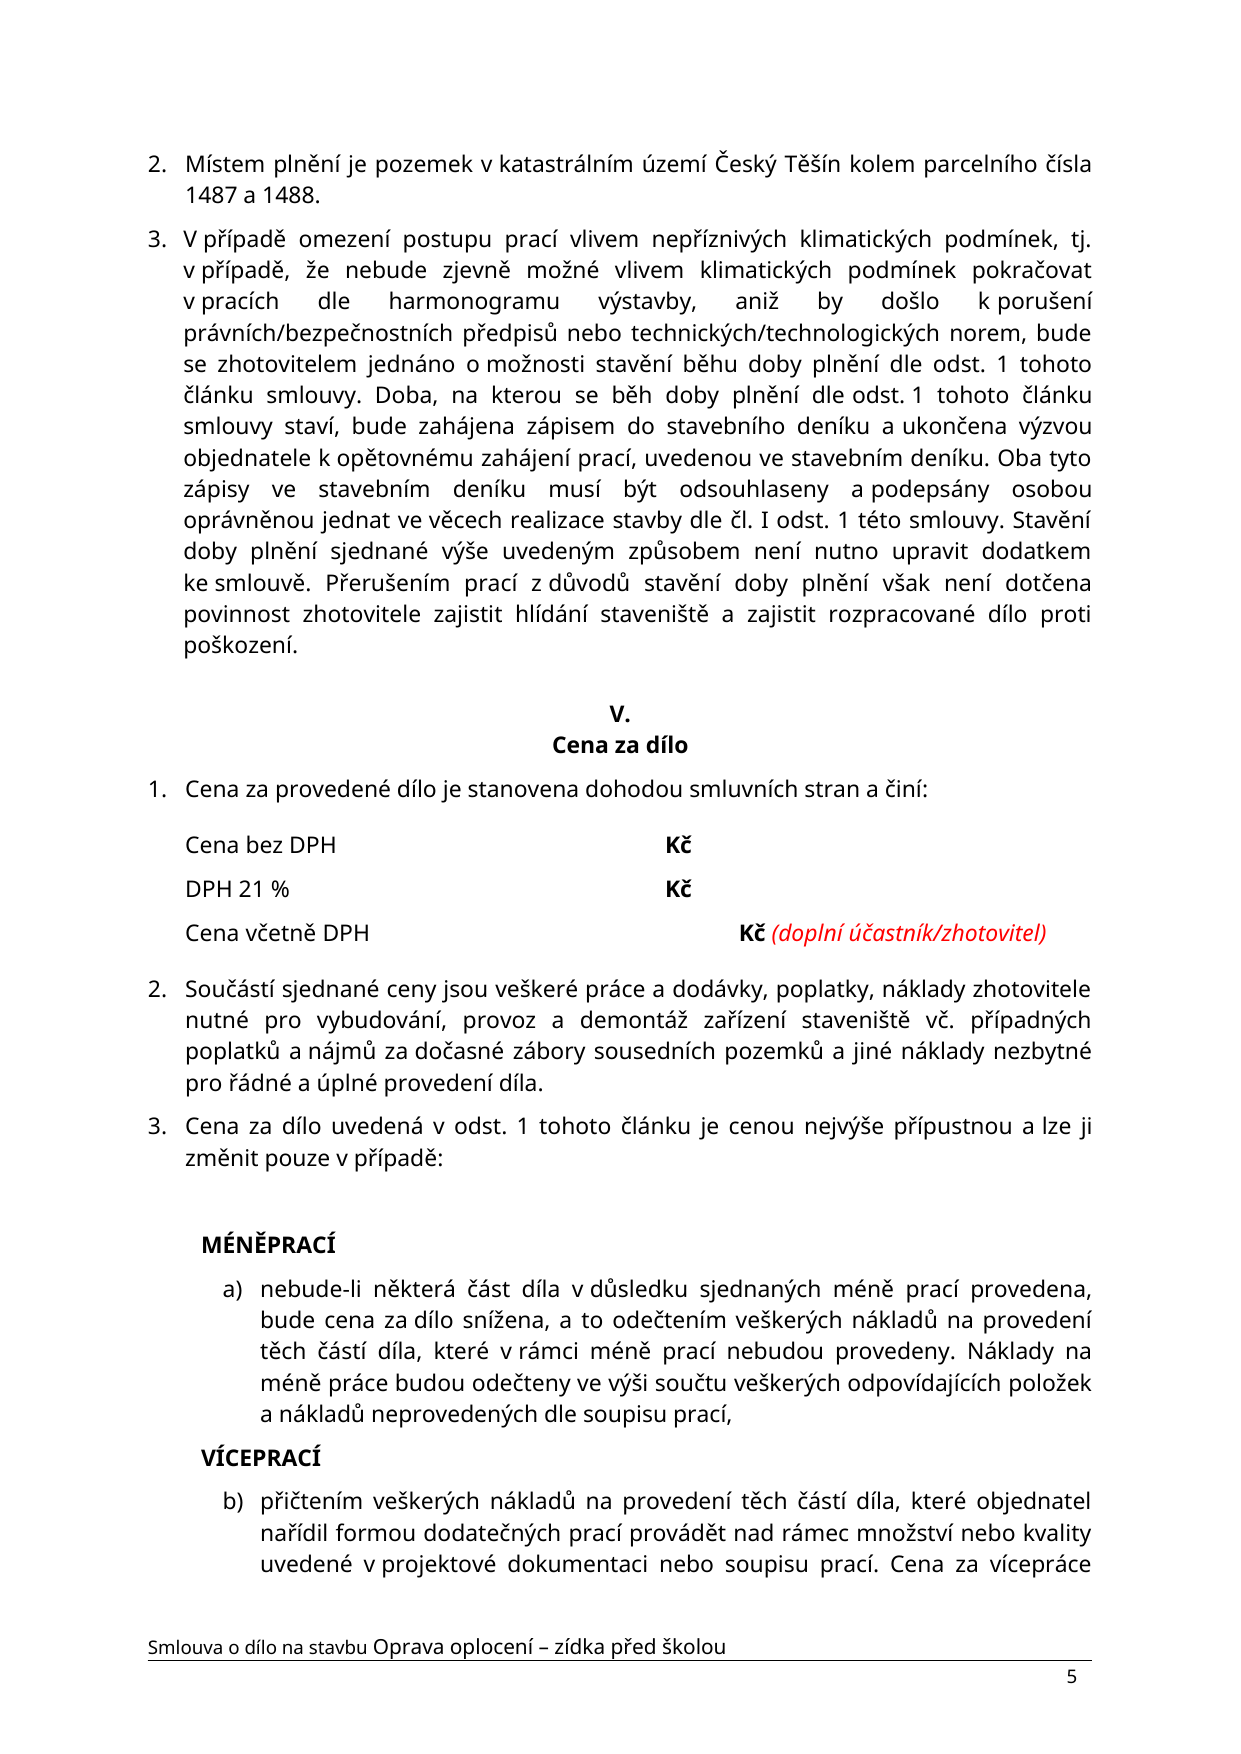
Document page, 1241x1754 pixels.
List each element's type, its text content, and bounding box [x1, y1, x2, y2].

text MÉNĚPRACÍ [201, 1229, 1092, 1260]
text Cena bez DPH Kč [185, 829, 1092, 860]
text DPH 21 % Kč [185, 873, 1092, 904]
list Cena za provedené dílo je stanovena dohodou smluvních stran a činí: [148, 773, 1092, 804]
list Součástí sjednané ceny jsou veškeré práce a dodávky, poplatky, náklady zhotovitele nutné pro vybudování, provoz a demontáž zařízení staveniště vč. případných poplatků a nájmů za dočasné zábory sousedních pozemků a jiné náklady nezbytné pro řádné a úplné provedení díla. [148, 973, 1092, 1098]
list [222, 1485, 1092, 1579]
text V. Cena za dílo [148, 698, 1092, 760]
text VÍCEPRACÍ [201, 1441, 1092, 1473]
list Místem plnění je pozemek v katastrálním území Český Těšín kolem parcelního čísla 1487 a 1488. [148, 148, 1092, 210]
text Cena včetně DPH Kč (doplní účastník/zhotovitel) [185, 916, 1092, 948]
list nebude-li některá část díla v důsledku sjednaných méně prací provedena, bude cena za dílo snížena, a to odečtením veškerých nákladů na provedení těch částí díla, které v rámci méně prací nebudou provedeny. Náklady na méně práce budou odečteny ve výši součtu veškerých odpovídajících položek a nákladů neprovedených dle soupisu prací, [222, 1273, 1092, 1429]
list V případě omezení postupu prací vlivem nepříznivých klimatických podmínek, tj. v případě, že nebude zjevně možné vlivem klimatických podmínek pokračovat v pracích dle harmonogramu výstavby, aniž by došlo k porušení právních/bezpečnostních předpisů nebo technických/technologických norem, bude se zhotovitelem jednáno o možnosti stavění běhu doby plnění dle odst. 1 tohoto článku smlouvy. Doba, na kterou se běh doby plnění dle odst. 1 tohoto článku smlouvy staví, bude zahájena zápisem do stavebního deníku a ukončena výzvou objednatele k opětovnému zahájení prací, uvedenou ve stavebním deníku. Oba tyto zápisy ve stavebním deníku musí být odsouhlaseny a podepsány osobou oprávněnou jednat ve věcech realizace stavby dle čl. I odst. 1 této smlouvy. Stavění doby plnění sjednané výše uvedeným způsobem není nutno upravit dodatkem ke smlouvě. Přerušením prací z důvodů stavění doby plnění však není dotčena povinnost zhotovitele zajistit hlídání staveniště a zajistit rozpracované dílo proti poškození. [148, 223, 1092, 660]
list Cena za dílo uvedená v odst. 1 tohoto článku je cenou nejvýše přípustnou a lze ji změnit pouze v případě: [148, 1110, 1092, 1173]
